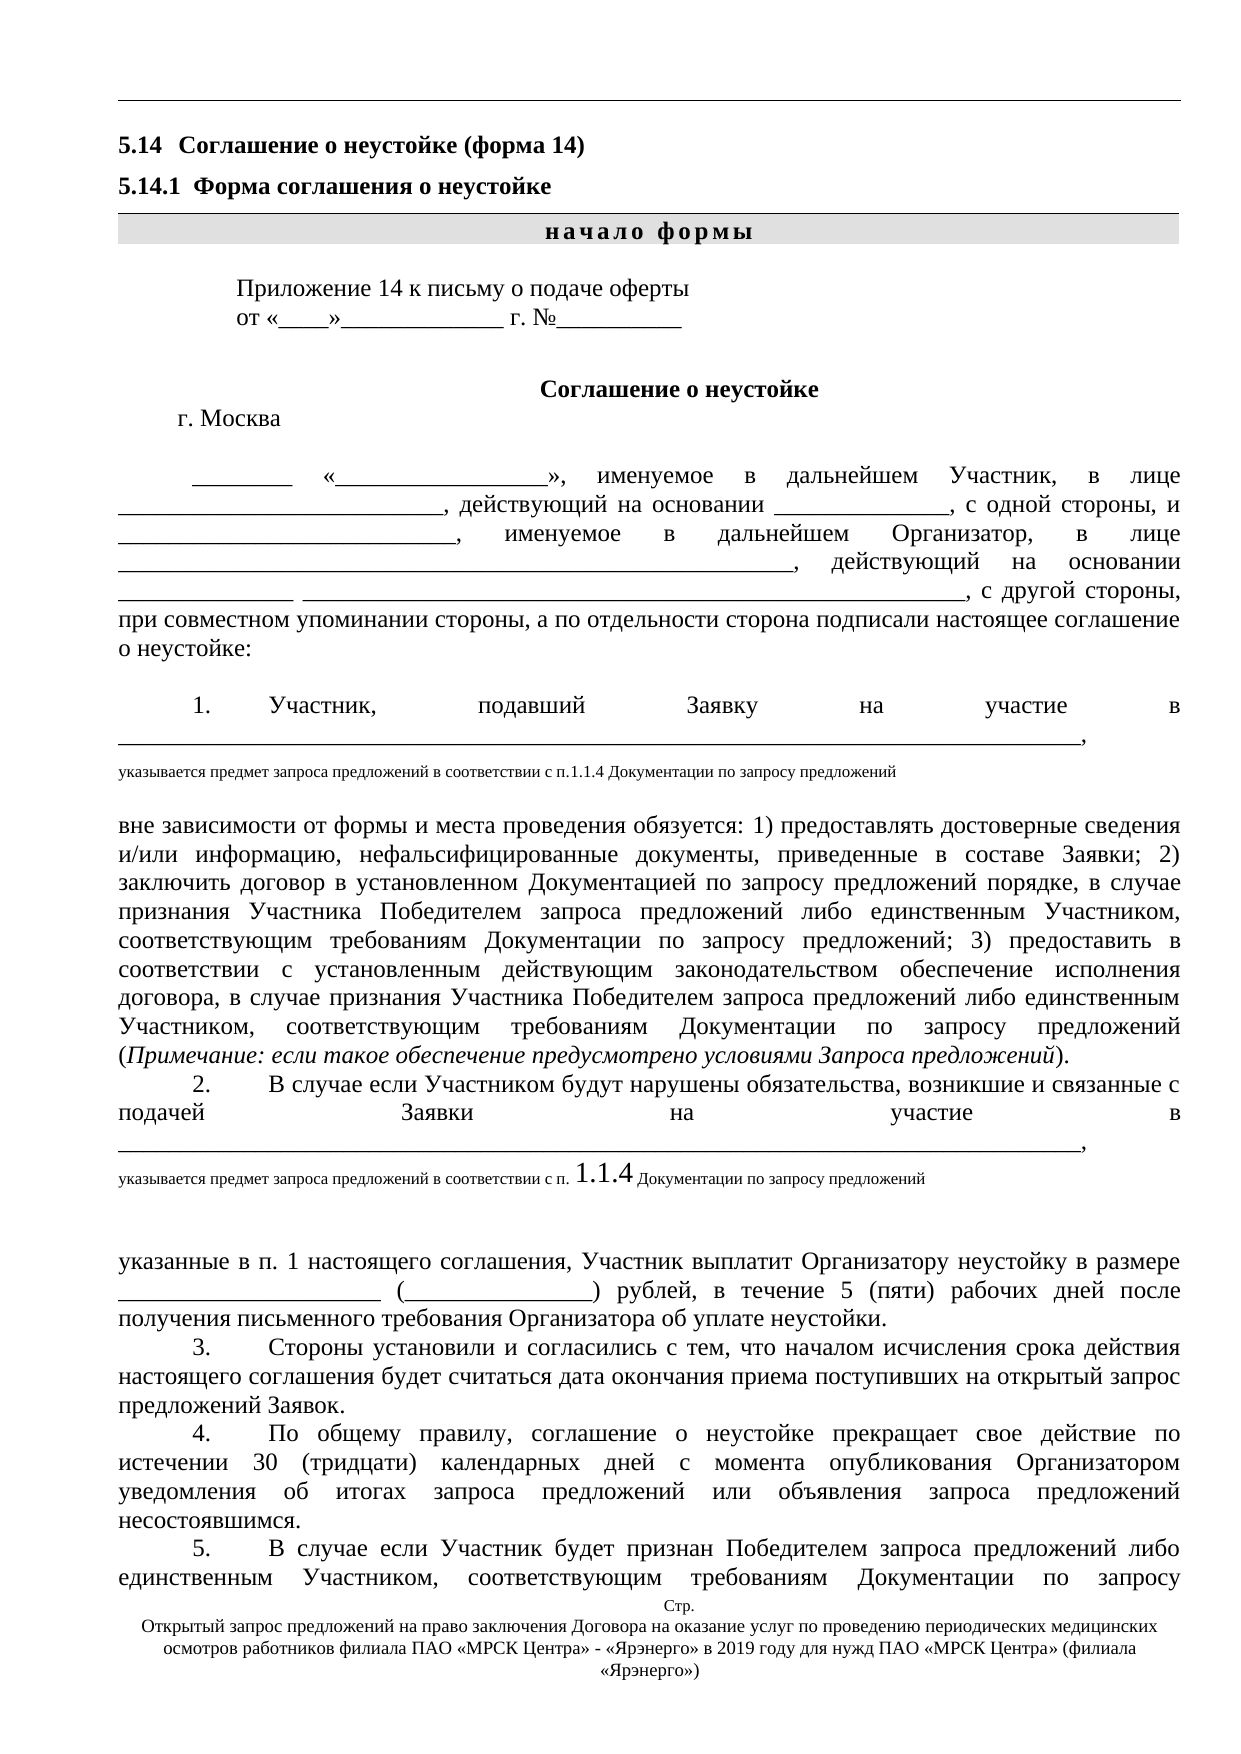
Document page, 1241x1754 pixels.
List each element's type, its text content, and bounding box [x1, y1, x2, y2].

list По общему правилу, соглашение о неустойке прекращает свое действие по истечении 30 (тридцати) календарных дней с момента опубликования Организатором уведомления об итогах запроса предложений или объявления запроса предложений несостоявшимся. [118, 1418, 1181, 1533]
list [118, 1533, 1181, 1591]
text вне зависимости от формы и места проведения обязуется: 1) предоставлять достоверные сведения и/или информацию, нефальсифицированные документы, приведенные в составе Заявки; 2) заключить договор в установленном Документацией по запросу предложений порядке, в случае признания Участника Победителем запроса предложений либо единственным Участником, соответствующим требованиям Документации по запросу предложений; 3) предоставить в соответствии с установленным действующим законодательством обеспечение исполнения договора, в случае признания Участника Победителем запроса предложений либо единственным Участником, соответствующим требованиям Документации по запросу предложений (Примечание: если такое обеспечение предусмотрено условиями Запроса предложений). [118, 810, 1181, 1069]
text указанные в п. 1 настоящего соглашения, Участник выплатит Организатору неустойку в размере _____________________ (_______________) рублей, в течение 5 (пяти) рабочих дней после получения письменного требования Организатора об уплате неустойки. [118, 1246, 1181, 1332]
text указывается предмет запроса предложений в соответствии с п.1.1.4 Документации по запросу предложений [118, 748, 1181, 781]
text начало формы [118, 214, 1179, 244]
list В случае если Участником будут нарушены обязательства, возникшие и связанные с подачей Заявки на участие в _____________________________________________________________________________, [118, 1069, 1181, 1155]
text ________ «_________________», именуемое в дальнейшем Участник, в лице __________________________, действующий на основании ______________, с одной стороны, и ___________________________, именуемое в дальнейшем Организатор, в лице ______________________________________________________, действующий на основании ______________ _____________________________________________________, с другой стороны, при совместном упоминании стороны, а по отдельности сторона подписали настоящее соглашение о неустойке: [118, 460, 1181, 661]
text Приложение 14 к письму о подаче оферты от «____»_____________ г. №__________ [236, 273, 1181, 331]
subtitle Соглашение о неустойке (форма 14) [118, 130, 1181, 159]
text Соглашение о неустойке [118, 374, 1181, 403]
text указывается предмет запроса предложений в соответствии с п. 1.1.4 Документации по запросу предложений [118, 1155, 1181, 1188]
list Участник, подавший Заявку на участие в _____________________________________________________________________________, [118, 690, 1181, 748]
subtitle Форма соглашения о неустойке [118, 171, 1181, 200]
text г. Москва [118, 403, 1181, 431]
list Стороны установили и согласились с тем, что началом исчисления срока действия настоящего соглашения будет считаться дата окончания приема поступивших на открытый запрос предложений Заявок. [118, 1332, 1181, 1418]
